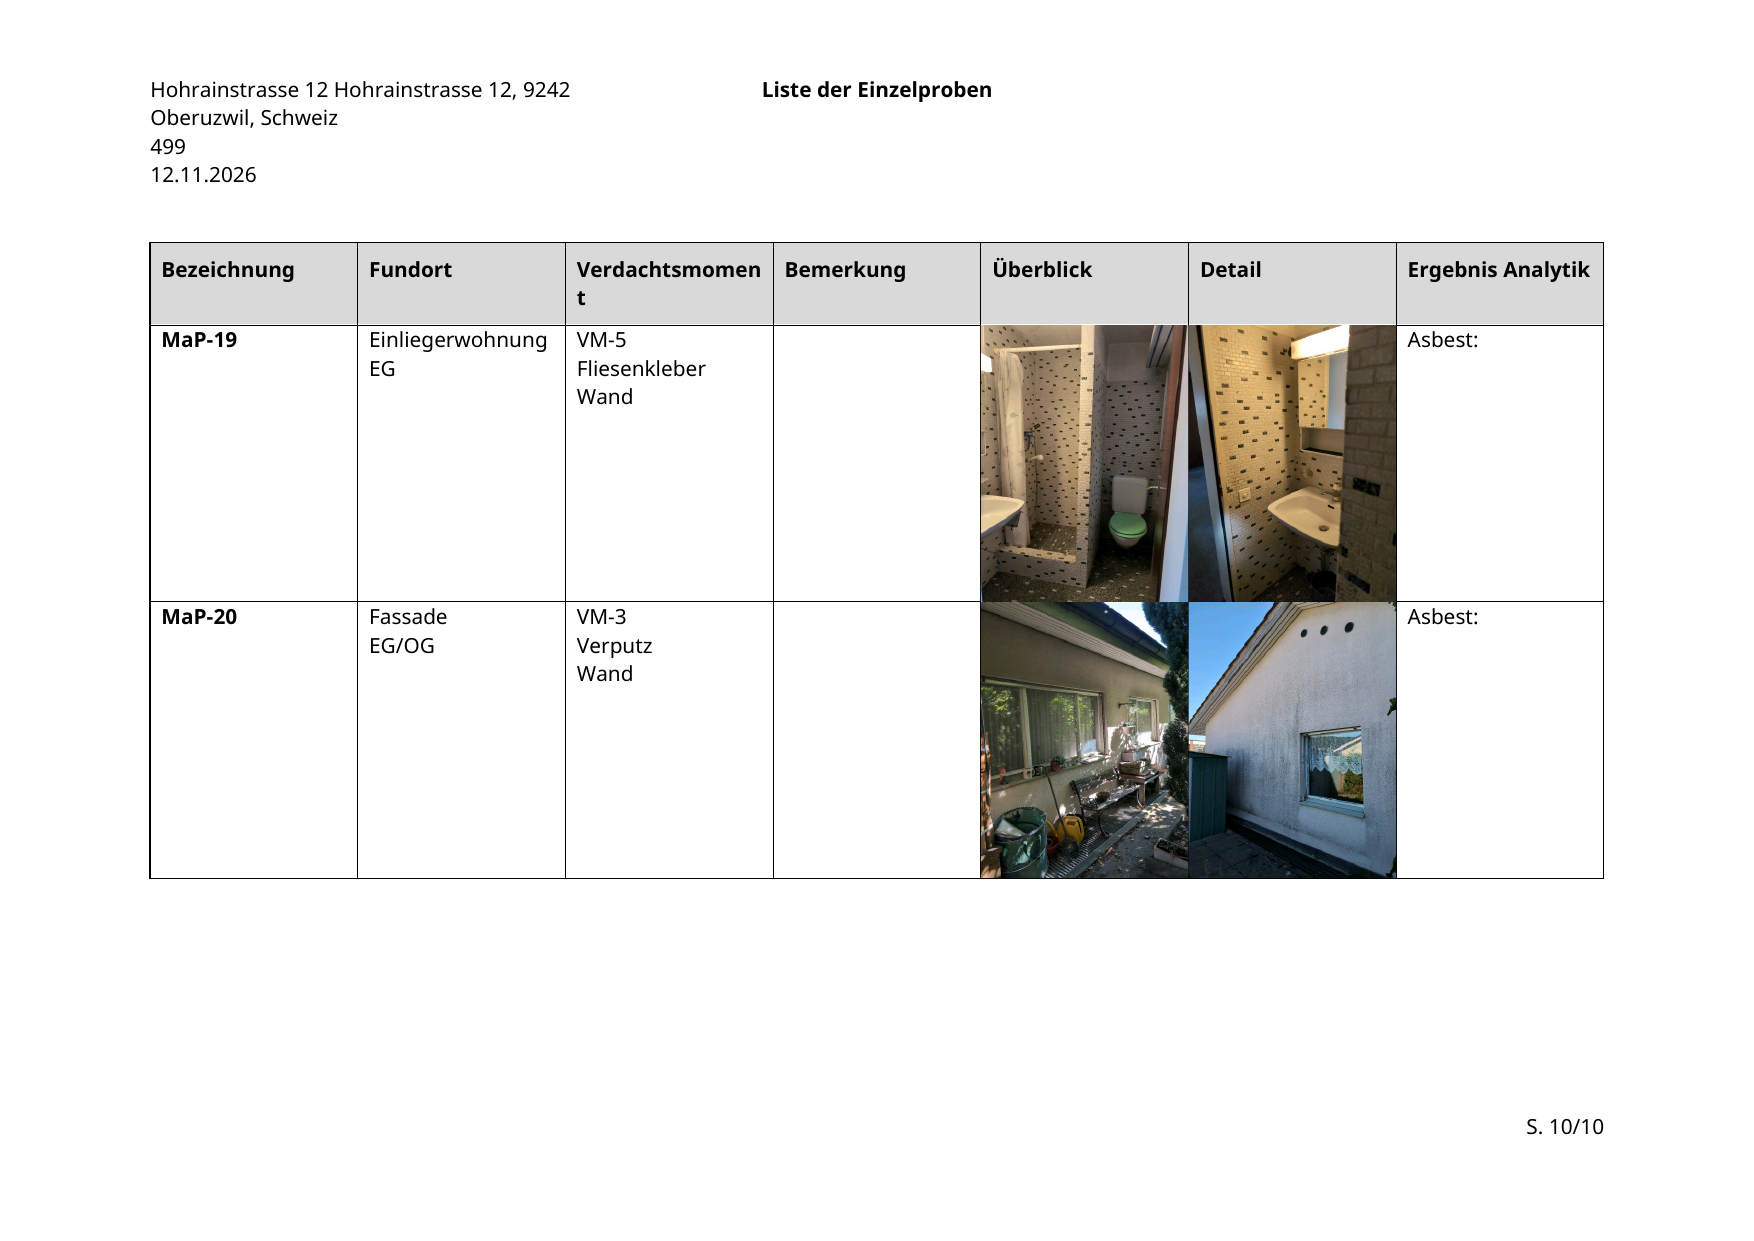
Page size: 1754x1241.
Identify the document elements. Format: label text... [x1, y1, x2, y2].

table_cell [774, 602, 980, 878]
table_cell [774, 326, 980, 601]
table_cell Einliegerwohnung EG [358, 326, 565, 601]
table_cell MaP-20 [151, 602, 357, 878]
table_header Bemerkung [774, 243, 980, 324]
table_cell VM-5 Fliesenkleber Wand [566, 326, 773, 601]
table_header Verdachtsmoment [566, 243, 773, 324]
table_header Ergebnis Analytik [1397, 243, 1603, 324]
table_header Fundort [358, 243, 565, 324]
table_cell Asbest: [1397, 326, 1603, 601]
table_header Überblick [981, 243, 1188, 324]
picture [980, 325, 1397, 878]
table_cell Fassade EG/OG [358, 602, 565, 878]
table_header Bezeichnung [151, 243, 357, 324]
table_header Detail [1189, 243, 1396, 324]
table_cell MaP-19 [151, 326, 357, 601]
table_cell Asbest: [1397, 602, 1603, 878]
table_cell VM-3 Verputz Wand [566, 602, 773, 878]
